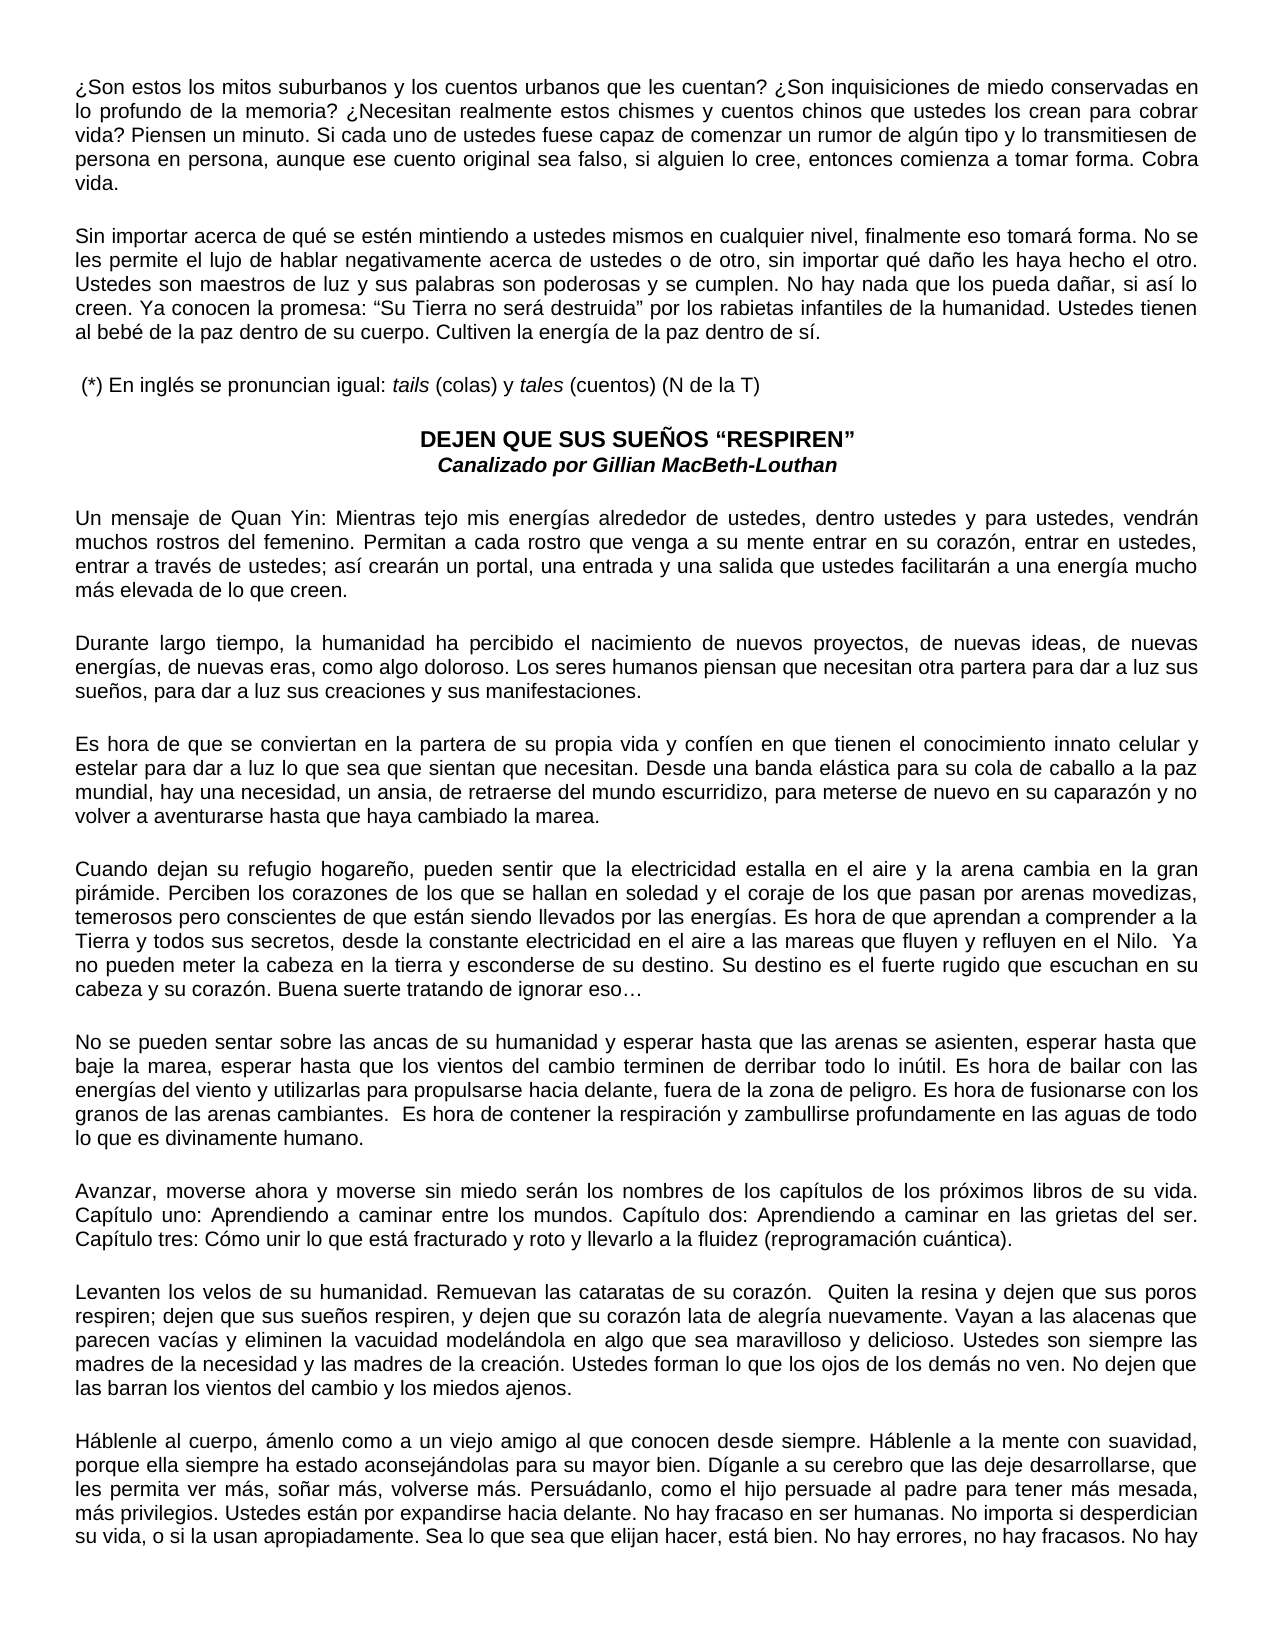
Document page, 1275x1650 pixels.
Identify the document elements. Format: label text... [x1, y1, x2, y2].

text Levanten los velos de su humanidad. Remuevan las cataratas de su corazón. Quiten la resina y dejen que sus poros respiren; dejen que sus sueños respiren, y dejen que su corazón lata de alegría nuevamente. Vayan a las alacenas que parecen vacías y eliminen la vacuidad modelándola en algo que sea maravilloso y delicioso. Ustedes son siempre las madres de la necesidad y las madres de la creación. Ustedes forman lo que los ojos de los demás no ven. No dejen que las barran los vientos del cambio y los miedos ajenos. [75, 1279, 1200, 1399]
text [75, 1428, 1200, 1548]
text Durante largo tiempo, la humanidad ha percibido el nacimiento de nuevos proyectos, de nuevas ideas, de nuevas energías, de nuevas eras, como algo doloroso. Los seres humanos piensan que necesitan otra partera para dar a luz sus sueños, para dar a luz sus creaciones y sus manifestaciones. [75, 631, 1200, 702]
text Sin importar acerca de qué se estén mintiendo a ustedes mismos en cualquier nivel, finalmente eso tomará forma. No se les permite el lujo de hablar negativamente acerca de ustedes o de otro, sin importar qué daño les haya hecho el otro. Ustedes son maestros de luz y sus palabras son poderosas y se cumplen. No hay nada que los pueda dañar, si así lo creen. Ya conocen la promesa: “Su Tierra no será destruida” por los rabietas infantiles de la humanidad. Ustedes tienen al bebé de la paz dentro de su cuerpo. Cultiven la energía de la paz dentro de sí. [75, 224, 1200, 344]
text ¿Son estos los mitos suburbanos y los cuentos urbanos que les cuentan? ¿Son inquisiciones de miedo conservadas en lo profundo de la memoria? ¿Necesitan realmente estos chismes y cuentos chinos que ustedes los crean para cobrar vida? Piensen un minuto. Si cada uno de ustedes fuese capaz de comenzar un rumor de algún tipo y lo transmitiesen de persona en persona, aunque ese cuento original sea falso, si alguien lo cree, entonces comienza a tomar forma. Cobra vida. [75, 75, 1200, 195]
text Avanzar, moverse ahora y moverse sin miedo serán los nombres de los capítulos de los próximos libros de su vida. Capítulo uno: Aprendiendo a caminar entre los mundos. Capítulo dos: Aprendiendo a caminar en las grietas del ser. Capítulo tres: Cómo unir lo que está fracturado y roto y llevarlo a la fluidez (reprogramación cuántica). [75, 1178, 1200, 1250]
text Es hora de que se conviertan en la partera de su propia vida y confíen en que tienen el conocimiento innato celular y estelar para dar a luz lo que sea que sientan que necesitan. Desde una banda elástica para su cola de caballo a la paz mundial, hay una necesidad, un ansia, de retraerse del mundo escurridizo, para meterse de nuevo en su caparazón y no volver a aventurarse hasta que haya cambiado la marea. [75, 732, 1200, 827]
text Canalizado por Gillian MacBeth-Louthan [75, 452, 1200, 476]
text Un mensaje de Quan Yin: Mientras tejo mis energías alrededor de ustedes, dentro ustedes y para ustedes, vendrán muchos rostros del femenino. Permitan a cada rostro que venga a su mente entrar en su corazón, entrar en ustedes, entrar a través de ustedes; así crearán un portal, una entrada y una salida que ustedes facilitarán a una energía mucho más elevada de lo que creen. [75, 506, 1200, 601]
text (*) En inglés se pronuncian igual: tails (colas) y tales (cuentos) (N de la T) [75, 373, 1200, 397]
text Cuando dejan su refugio hogareño, pueden sentir que la electricidad estalla en el aire y la arena cambia en la gran pirámide. Perciben los corazones de los que se hallan en soledad y el coraje de los que pasan por arenas movedizas, temerosos pero conscientes de que están siendo llevados por las energías. Es hora de que aprendan a comprender a la Tierra y todos sus secretos, desde la constante electricidad en el aire a las mareas que fluyen y refluyen en el Nilo. Ya no pueden meter la cabeza en la tierra y esconderse de su destino. Su destino es el fuerte rugido que escuchan en su cabeza y su corazón. Buena suerte tratando de ignorar eso… [75, 857, 1200, 1000]
text DEJEN QUE SUS SUEÑOS “RESPIREN” [75, 426, 1200, 452]
text No se pueden sentar sobre las ancas de su humanidad y esperar hasta que las arenas se asienten, esperar hasta que baje la marea, esperar hasta que los vientos del cambio terminen de derribar todo lo inútil. Es hora de bailar con las energías del viento y utilizarlas para propulsarse hacia delante, fuera de la zona de peligro. Es hora de fusionarse con los granos de las arenas cambiantes. Es hora de contener la respiración y zambullirse profundamente en las aguas de todo lo que es divinamente humano. [75, 1029, 1200, 1149]
